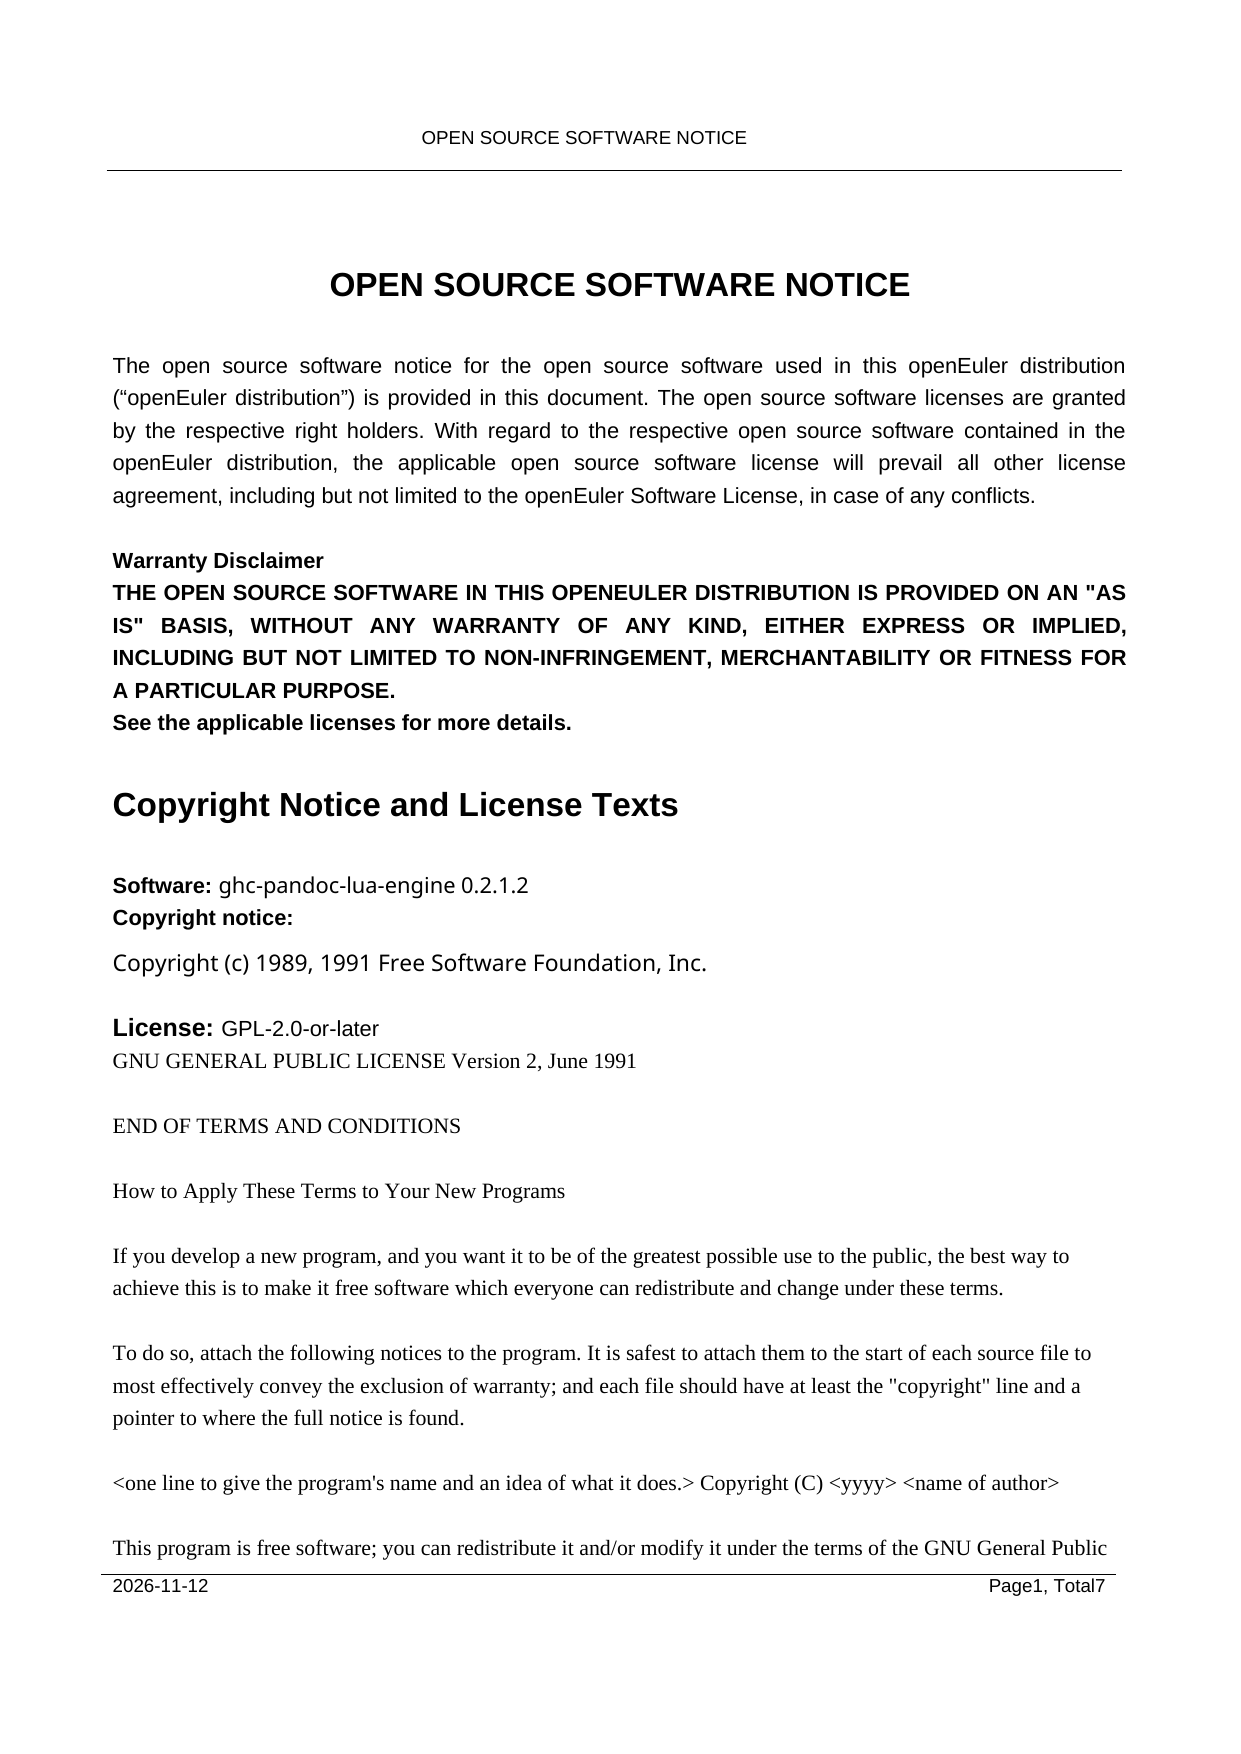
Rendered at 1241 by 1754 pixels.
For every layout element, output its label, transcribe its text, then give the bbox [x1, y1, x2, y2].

text Copyright notice: [112, 901, 1128, 934]
text The open source software notice for the open source software used in this openEuler distribution (“openEuler distribution”) is provided in this document. The open source software licenses are granted by the respective right holders. With regard to the respective open source software contained in the openEuler distribution, the applicable open source software license will prevail all other license agreement, including but not limited to the openEuler Software License, in case of any conflicts. [112, 349, 1128, 511]
text Warranty Disclaimer [112, 544, 1128, 576]
title Software: ghc-pandoc-lua-engine 0.2.1.2 [112, 869, 1128, 901]
text License: GPL-2.0-or-later [112, 1012, 1128, 1044]
text OPEN SOURCE SOFTWARE NOTICE [112, 251, 1128, 316]
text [112, 1044, 1128, 1564]
text Copyright Notice and License Texts [112, 771, 1128, 836]
text THE OPEN SOURCE SOFTWARE IN THIS OPENEULER DISTRIBUTION IS PROVIDED ON AN "AS IS" BASIS, WITHOUT ANY WARRANTY OF ANY KIND, EITHER EXPRESS OR IMPLIED, INCLUDING BUT NOT LIMITED TO NON-INFRINGEMENT, MERCHANTABILITY OR FITNESS FOR A PARTICULAR PURPOSE. See the applicable licenses for more details. [112, 576, 1128, 739]
text Copyright (c) 1989, 1991 Free Software Foundation, Inc. [112, 947, 1128, 1012]
